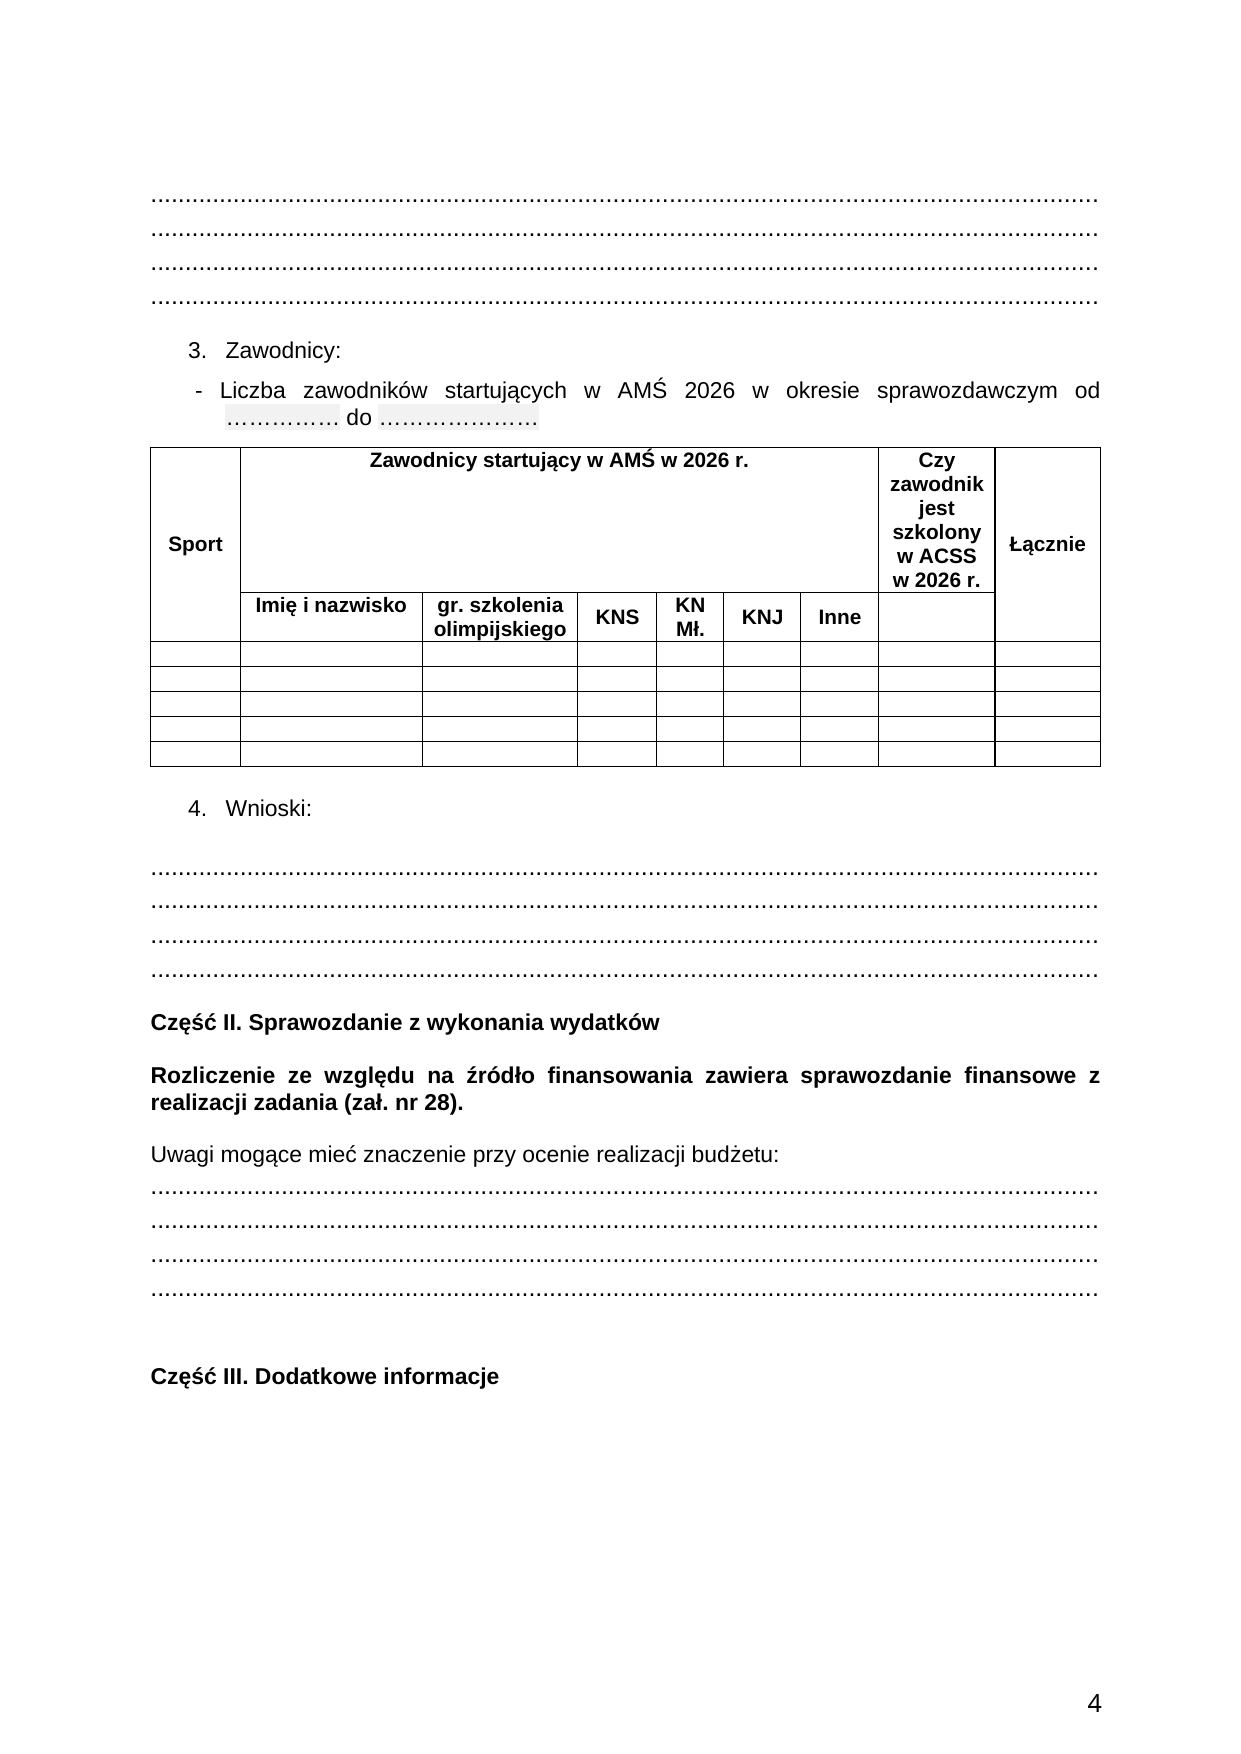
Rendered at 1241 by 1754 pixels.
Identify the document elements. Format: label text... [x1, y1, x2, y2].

table_cell [724, 742, 800, 766]
table_cell KN Mł. [657, 593, 723, 641]
table_cell [657, 717, 723, 741]
table_cell [657, 642, 723, 666]
text Część III. Dodatkowe informacje [150, 1363, 1101, 1389]
table_cell [151, 692, 240, 716]
text Rozliczenie ze względu na źródło finansowania zawiera sprawozdanie finansowe z realizacji zadania (zał. nr 28). [150, 1062, 1101, 1115]
table_cell [423, 742, 577, 766]
table_cell [151, 717, 240, 741]
table_cell [423, 692, 577, 716]
table_cell [724, 667, 800, 691]
table_cell [996, 642, 1100, 666]
table_cell [801, 742, 878, 766]
table_cell [879, 717, 994, 741]
list Wnioski: [188, 795, 1101, 822]
table_cell [423, 667, 577, 691]
table_cell [241, 742, 422, 766]
table_cell [879, 692, 994, 716]
table_cell [996, 742, 1100, 766]
table_cell [996, 667, 1100, 691]
table_cell [996, 692, 1100, 716]
table_cell [879, 742, 994, 766]
table_cell gr. szkolenia olimpijskiego [423, 593, 577, 641]
table_cell [578, 742, 656, 766]
table_cell [657, 742, 723, 766]
table_cell [578, 667, 656, 691]
table_cell [801, 717, 878, 741]
table_cell [151, 642, 240, 666]
table_cell [241, 642, 422, 666]
table_cell [578, 717, 656, 741]
table_cell [151, 667, 240, 691]
table_cell [241, 717, 422, 741]
text Część II. Sprawozdanie z wykonania wydatków [150, 1009, 1101, 1036]
table_cell Inne [801, 593, 878, 641]
table_cell [801, 667, 878, 691]
table_cell [801, 692, 878, 716]
table_header Zawodnicy startujący w AMŚ w 2026 r. [241, 448, 878, 592]
table_header Sport [151, 448, 240, 641]
table_cell KNS [578, 593, 656, 641]
table_cell [996, 717, 1100, 741]
table_cell [801, 642, 878, 666]
table_cell [657, 667, 723, 691]
table_cell [423, 642, 577, 666]
table_cell [151, 742, 240, 766]
table_cell [241, 667, 422, 691]
table_cell [578, 692, 656, 716]
table_cell [724, 692, 800, 716]
list Zawodnicy: [188, 337, 1101, 363]
table_cell [879, 593, 994, 641]
table_header Łącznie [996, 448, 1100, 641]
text Uwagi mogące mieć znaczenie przy ocenie realizacji budżetu: [150, 1141, 1101, 1167]
table_cell [241, 692, 422, 716]
table_cell [578, 642, 656, 666]
table_cell KNJ [724, 593, 800, 641]
table_cell [879, 667, 994, 691]
table_header Czy zawodnik jest szkolony w ACSS w 2026 r. [879, 448, 994, 592]
table_cell [879, 642, 994, 666]
table_cell Imię i nazwisko [241, 593, 422, 641]
table_cell [724, 717, 800, 741]
table_cell [657, 692, 723, 716]
table_cell [423, 717, 577, 741]
table_cell [724, 642, 800, 666]
list - Liczba zawodników startujących w AMŚ 2026 w okresie sprawozdawczym od …………… do ………………… [195, 377, 1101, 430]
